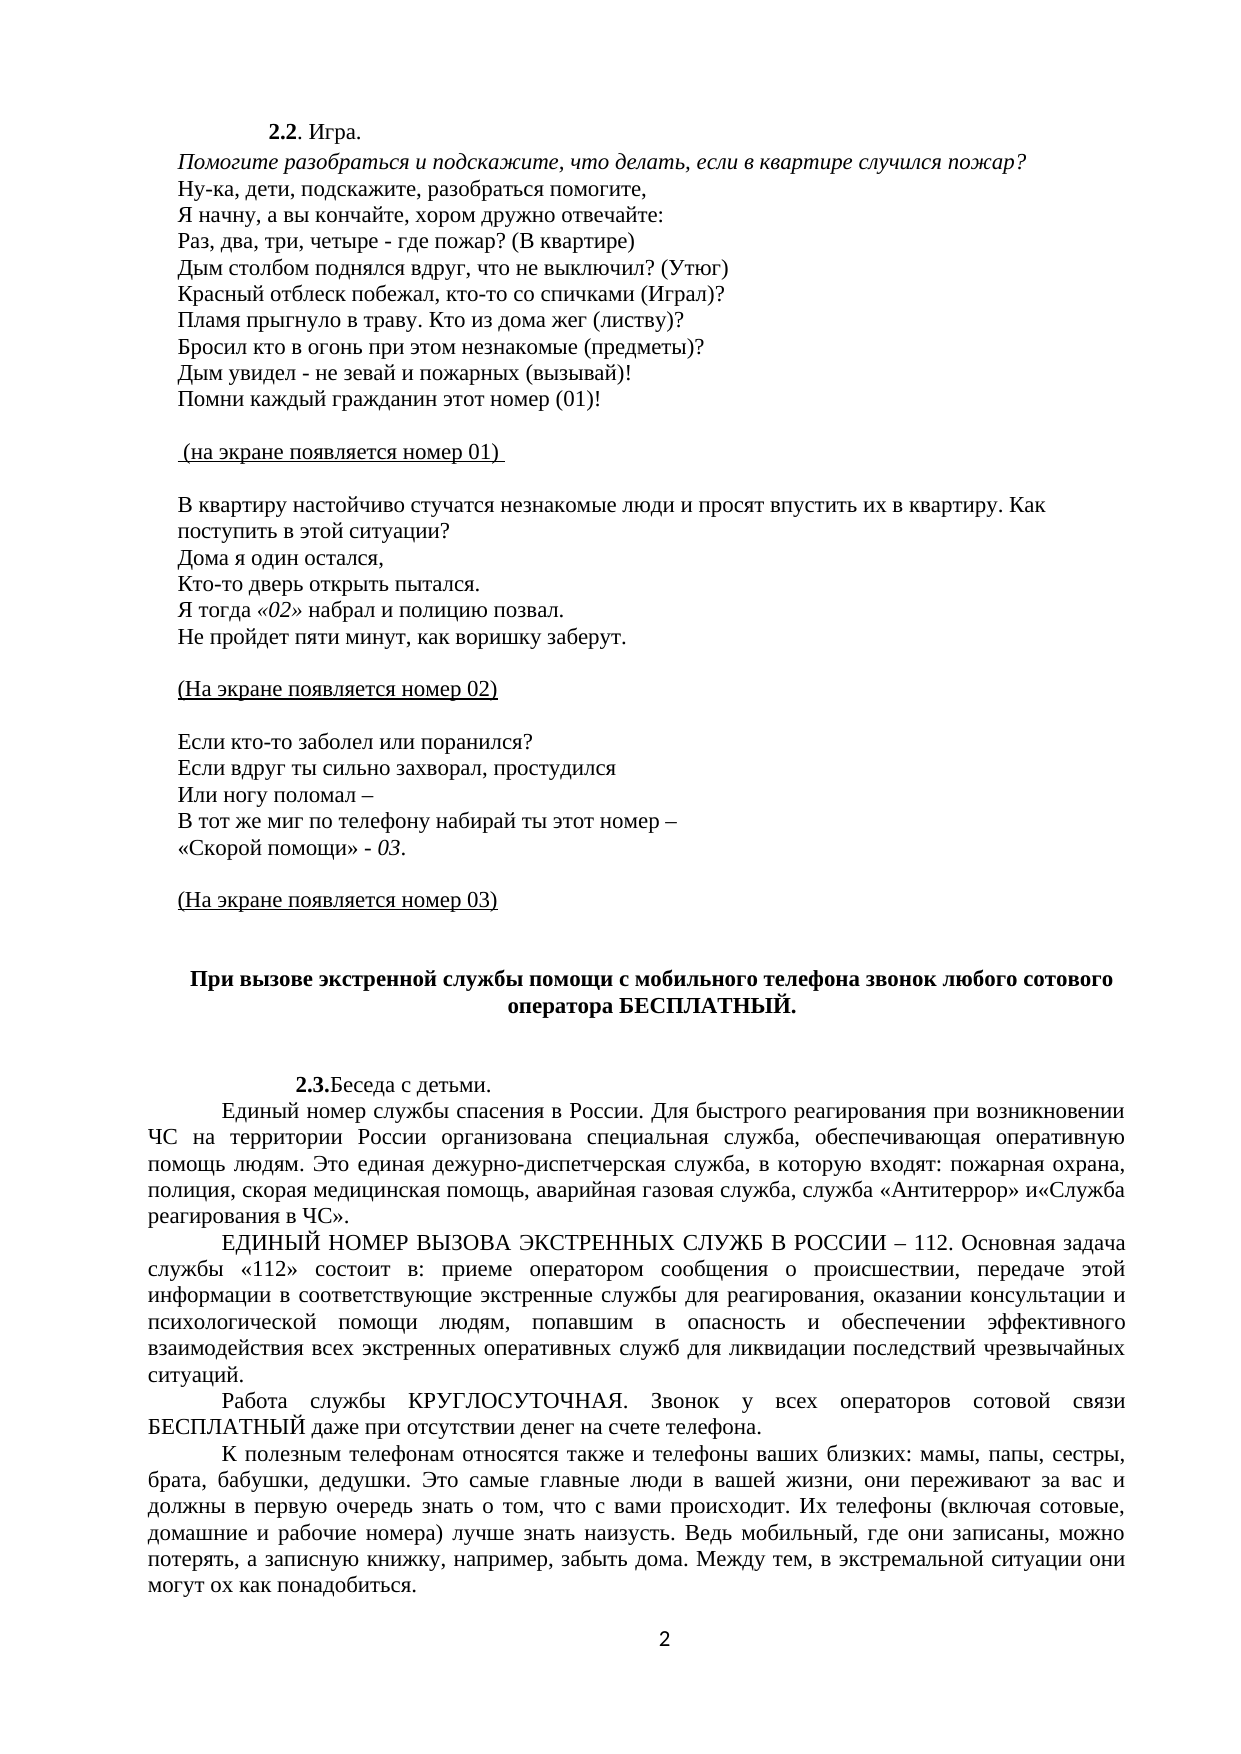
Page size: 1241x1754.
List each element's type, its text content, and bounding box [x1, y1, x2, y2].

text Не пройдет пяти минут, как воришку заберут. [177, 623, 1152, 649]
text Дым столбом поднялся вдруг, что не выключил? (Утюг) [177, 254, 1152, 280]
text При вызове экстренной службы помощи с мобильного телефона звонок любого сотового оператора БЕСПЛАТНЫЙ. [177, 965, 1127, 1018]
text Дым увидел - не зевай и пожарных (вызывай)! [177, 359, 1152, 386]
text Помни каждый гражданин этот номер (01)! [177, 386, 1152, 412]
text Если кто-то заболел или поранился? [177, 728, 1152, 754]
text Я тогда «02» набрал и полицию позвал. [177, 596, 1152, 623]
text «Скорой помощи» - 03. [177, 833, 1152, 860]
text Ну-ка, дети, подскажите, разобраться помогите, [177, 175, 1152, 201]
text Единый номер службы спасения в России. Для быстрого реагирования при возникновении ЧС на территории России организована специальная служба, обеспечивающая оперативную помощь людям. Это единая дежурно-диспетчерская служба, в которую входят: пожарная охрана, полиция, скорая медицинская помощь, аварийная газовая служба, служба «Антитеррор» и«Служба реагирования в ЧС». [148, 1097, 1127, 1229]
text Если вдруг ты сильно захворал, простудился [177, 754, 1152, 781]
text Или ногу поломал – [177, 781, 1152, 807]
text Работа службы КРУГЛОСУТОЧНАЯ. Звонок у всех операторов сотовой связи БЕСПЛАТНЫЙ даже при отсутствии денег на счете телефона. [148, 1387, 1127, 1440]
text (на экране появляется номер 01) [177, 438, 1152, 464]
text Пламя прыгнуло в траву. Кто из дома жег (листву)? [177, 306, 1152, 333]
text (На экране появляется номер 02) [177, 675, 1152, 702]
text Дома я один остался, [177, 544, 1152, 570]
text Красный отблеск побежал, кто-то со спичками (Играл)? [177, 280, 1152, 306]
text Кто-то дверь открыть пытался. [177, 570, 1152, 596]
text Я начну, а вы кончайте, хором дружно отвечайте: [177, 201, 1152, 227]
text Бросил кто в огонь при этом незнакомые (предметы)? [177, 333, 1152, 359]
text Раз, два, три, четыре - где пожар? (В квартире) [177, 227, 1152, 254]
text В квартиру настойчиво стучатся незнакомые люди и просят впустить их в квартиру. Как поступить в этой ситуации? [177, 491, 1152, 544]
text ЕДИНЫЙ НОМЕР ВЫЗОВА ЭКСТРЕННЫХ СЛУЖБ В РОССИИ – 112. Основная задача службы «112» состоит в: приеме оператором сообщения о происшествии, передаче этой информации в соответствующие экстренные службы для реагирования, оказании консультации и психологической помощи людям, попавшим в опасность и обеспечении эффективного взаимодействия всех экстренных оперативных служб для ликвидации последствий чрезвычайных ситуаций. [148, 1229, 1127, 1387]
text В тот же миг по телефону набирай ты этот номер – [177, 807, 1152, 833]
text (На экране появляется номер 03) [177, 886, 1152, 913]
text Помогите разобраться и подскажите, что делать, если в квартире случился пожар? [177, 148, 1152, 175]
text К полезным телефонам относятся также и телефоны ваших близких: мамы, папы, сестры, брата, бабушки, дедушки. Это самые главные люди в вашей жизни, они переживают за вас и должны в первую очередь знать о том, что с вами происходит. Их телефоны (включая сотовые, домашние и рабочие номера) лучше знать наизусть. Ведь мобильный, где они записаны, можно потерять, а записную книжку, например, забыть дома. Между тем, в экстремальной ситуации они могут ох как понадобиться. [148, 1440, 1127, 1598]
list 2.3.Беседа с детьми. [295, 1071, 1127, 1097]
text 2.2. Игра. [251, 118, 1127, 144]
